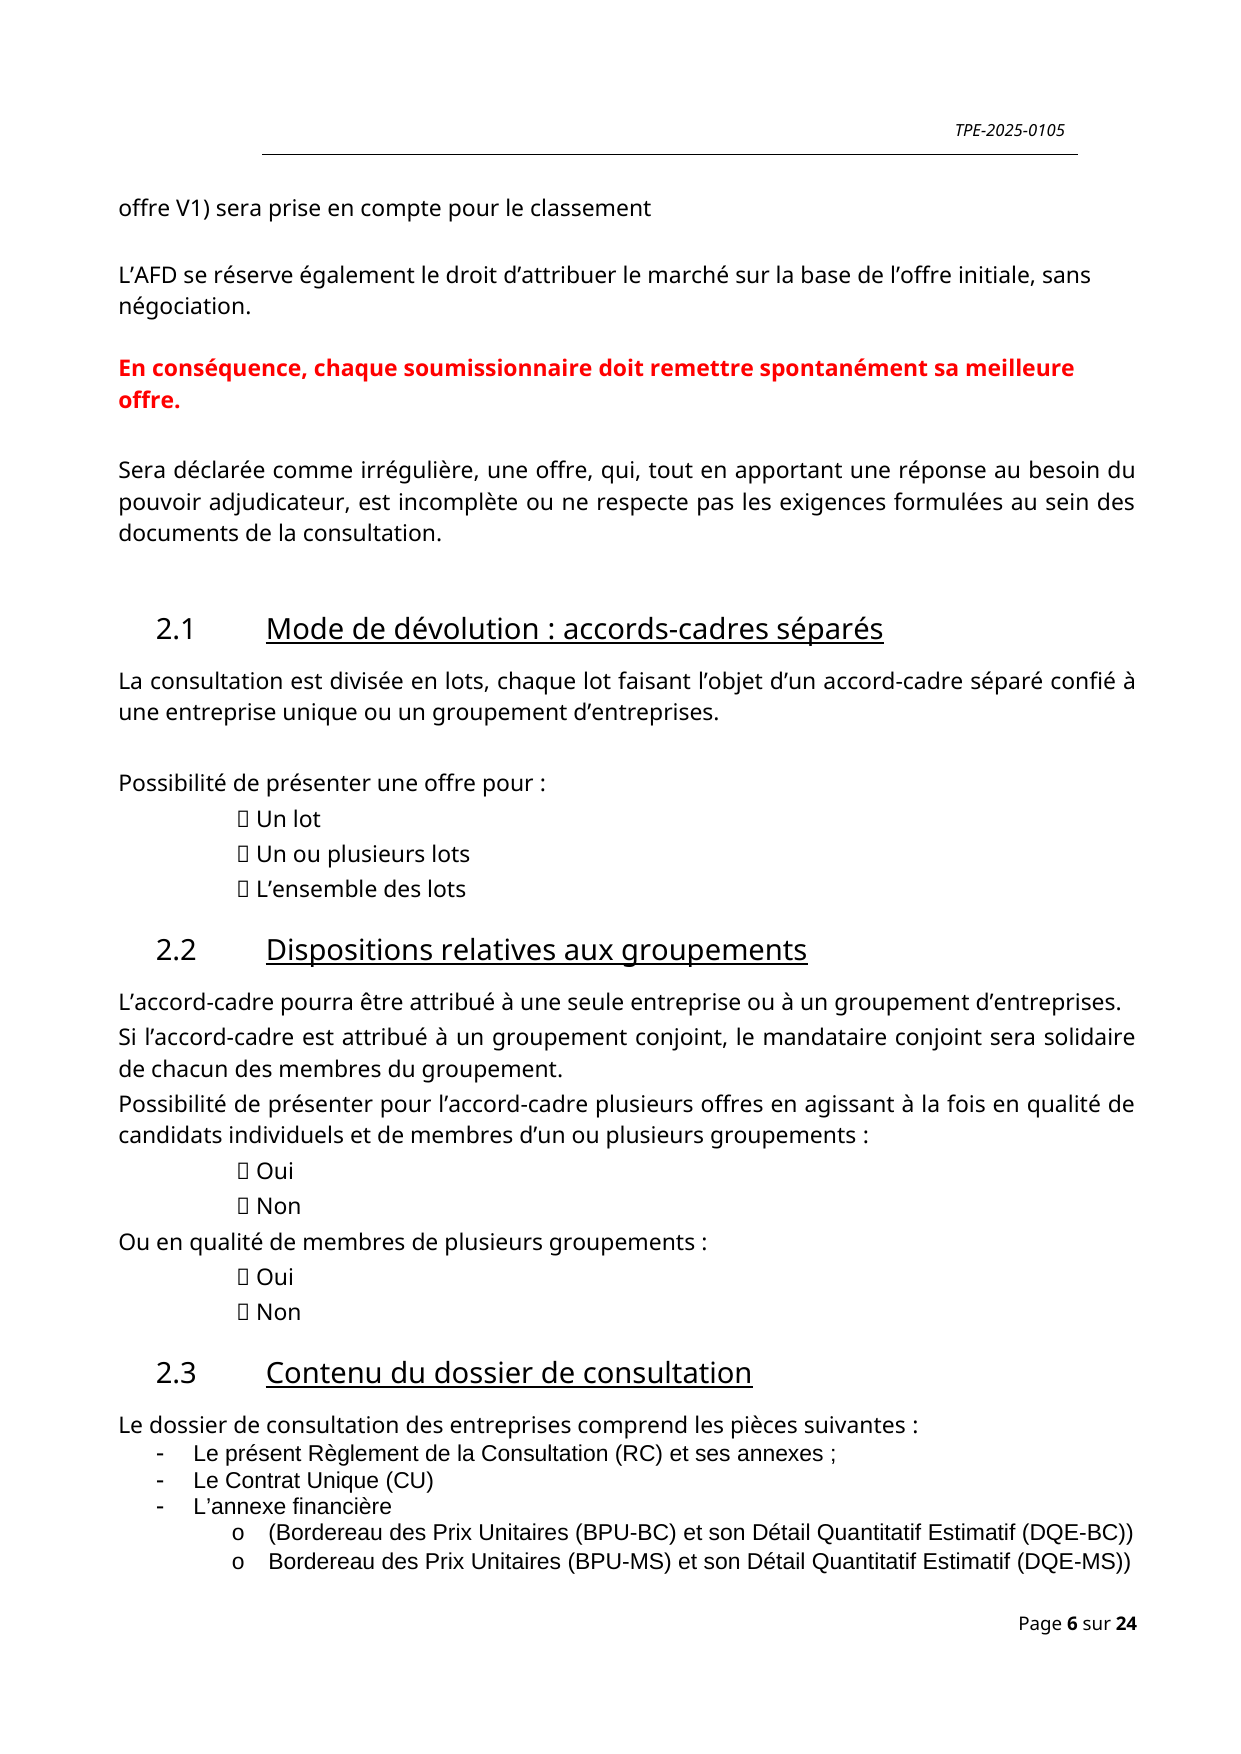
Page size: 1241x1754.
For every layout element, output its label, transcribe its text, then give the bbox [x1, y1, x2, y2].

list L’annexe financière [156, 1493, 1137, 1519]
text  Oui [236, 1261, 1137, 1292]
text Sera déclarée comme irrégulière, une offre, qui, tout en apportant une réponse au besoin du pouvoir adjudicateur, est incomplète ou ne respecte pas les exigences formulées au sein des documents de la consultation. [118, 454, 1137, 548]
text Le dossier de consultation des entreprises comprend les pièces suivantes : [118, 1409, 1137, 1440]
text  Un ou plusieurs lots [236, 838, 1137, 869]
text Si l’accord-cadre est attribué à un groupement conjoint, le mandataire conjoint sera solidaire de chacun des membres du groupement. [118, 1021, 1137, 1084]
text En conséquence, chaque soumissionnaire doit remettre spontanément sa meilleure offre. [118, 352, 1137, 415]
text L’AFD se réserve également le droit d’attribuer le marché sur la base de l’offre initiale, sans négociation. [118, 259, 1137, 321]
text  Non [236, 1296, 1137, 1328]
text Dispositions relatives aux groupements [156, 929, 1137, 969]
text Possibilité de présenter pour l’accord-cadre plusieurs offres en agissant à la fois en qualité de candidats individuels et de membres d’un ou plusieurs groupements : [118, 1088, 1137, 1151]
list Le Contrat Unique (CU) [156, 1467, 1137, 1493]
text Mode de dévolution : accords-cadres séparés [156, 609, 1137, 648]
text Possibilité de présenter une offre pour : [118, 767, 1137, 798]
text  Oui [236, 1155, 1137, 1186]
text L’accord-cadre pourra être attribué à une seule entreprise ou à un groupement d’entreprises. [118, 986, 1137, 1017]
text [118, 192, 1137, 223]
list Bordereau des Prix Unitaires (BPU-MS) et son Détail Quantitatif Estimatif (DQE-MS)) [231, 1548, 1137, 1576]
text Contenu du dossier de consultation [156, 1353, 1137, 1392]
list Le présent Règlement de la Consultation (RC) et ses annexes ; [156, 1440, 1137, 1467]
text  Un lot [236, 802, 1137, 834]
text La consultation est divisée en lots, chaque lot faisant l’objet d’un accord-cadre séparé confié à une entreprise unique ou un groupement d’entreprises. [118, 665, 1137, 727]
text Ou en qualité de membres de plusieurs groupements : [118, 1226, 1137, 1257]
text  Non [236, 1190, 1137, 1221]
text  L’ensemble des lots [236, 873, 1137, 904]
list (Bordereau des Prix Unitaires (BPU-BC) et son Détail Quantitatif Estimatif (DQE-BC)) [231, 1519, 1137, 1548]
